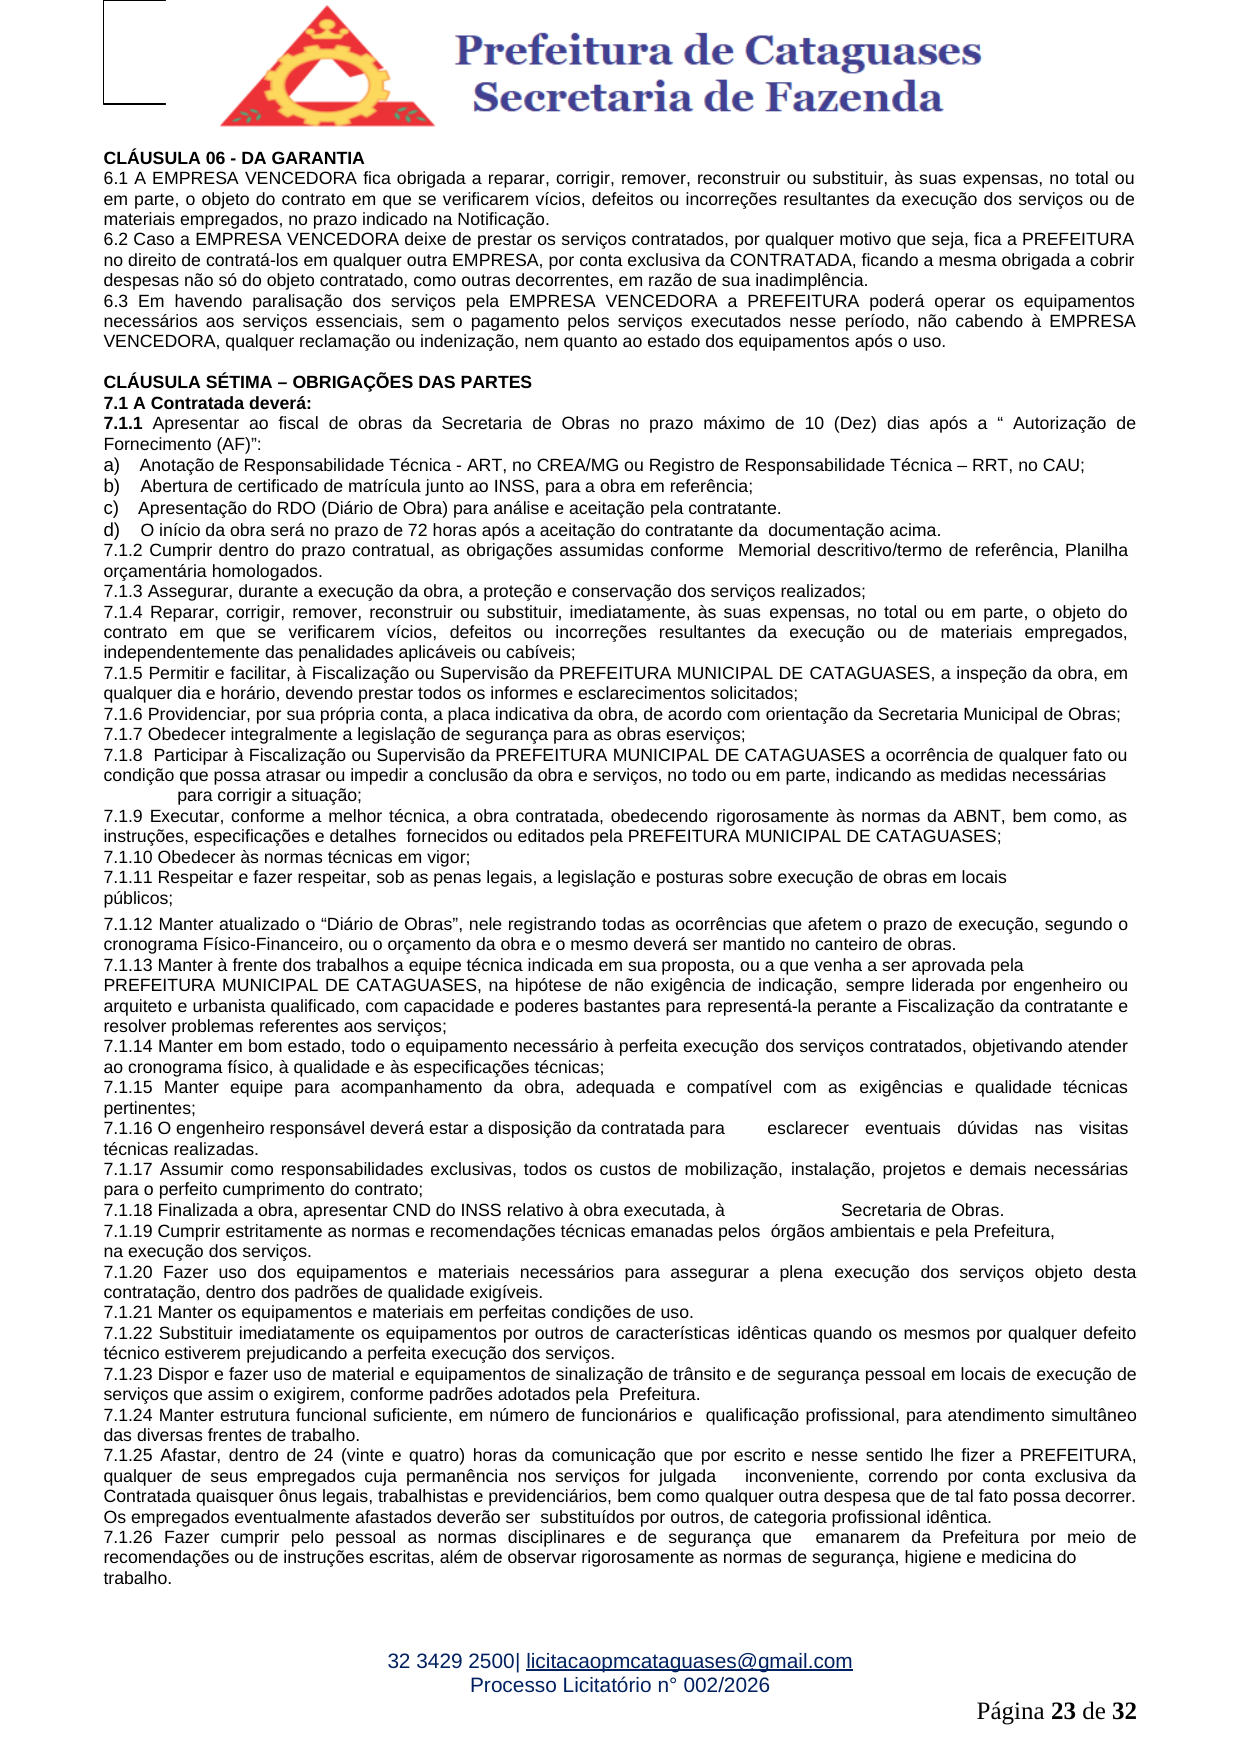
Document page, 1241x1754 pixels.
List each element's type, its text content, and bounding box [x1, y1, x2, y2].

text 6.2 Caso a EMPRESA VENCEDORA deixe de prestar os serviços contratados, por qualquer motivo que seja, fica a PREFEITURA no direito de contratá-los em qualquer outra EMPRESA, por conta exclusiva da CONTRATADA, ficando a mesma obrigada a cobrir despesas não só do objeto contratado, como outras decorrentes, em razão de sua inadimplência. [103, 229, 1137, 290]
text 7.1.2 Cumprir dentro do prazo contratual, as obrigações assumidas conforme Memorial descritivo/termo de referência, Planilha orçamentária homologados. [103, 540, 1128, 581]
text 7.1.16 O engenheiro responsável deverá estar a disposição da contratada para esclarecer eventuais dúvidas nas visitas técnicas realizadas. [103, 1118, 1128, 1159]
text 7.1.18 Finalizada a obra, apresentar CND do INSS relativo à obra executada, à Secretaria de Obras. [103, 1200, 1137, 1220]
text CLÁUSULA 06 - DA GARANTIA [103, 147, 1137, 168]
text 7.1.12 Manter atualizado o “Diário de Obras”, nele registrando todas as ocorrências que afetem o prazo de execução, segundo o cronograma Físico-Financeiro, ou o orçamento da obra e o mesmo deverá ser mantido no canteiro de obras. [103, 913, 1128, 954]
text 7.1.20 Fazer uso dos equipamentos e materiais necessários para assegurar a plena execução dos serviços objeto desta contratação, dentro dos padrões de qualidade exigíveis. [103, 1261, 1137, 1302]
text 7.1.22 Substituir imediatamente os equipamentos por outros de características idênticas quando os mesmos por qualquer defeito técnico estiverem prejudicando a perfeita execução dos serviços. [103, 1323, 1137, 1363]
subtitle 7.1 A Contratada deverá: [103, 392, 1137, 413]
text públicos; [103, 887, 1128, 908]
text 7.1.19 Cumprir estritamente as normas e recomendações técnicas emanadas pelos órgãos ambientais e pela Prefeitura, [103, 1220, 1137, 1241]
text 6.1 A EMPRESA VENCEDORA fica obrigada a reparar, corrigir, remover, reconstruir ou substituir, às suas expensas, no total ou em parte, o objeto do contrato em que se verificarem vícios, defeitos ou incorreções resultantes da execução dos serviços ou de materiais empregados, no prazo indicado na Notificação. [103, 168, 1137, 229]
text 7.1.6 Providenciar, por sua própria conta, a placa indicativa da obra, de acordo com orientação da Secretaria Municipal de Obras; [103, 703, 1128, 724]
text 7.1.8 Participar à Fiscalização ou Supervisão da PREFEITURA MUNICIPAL DE CATAGUASES a ocorrência de qualquer fato ou condição que possa atrasar ou impedir a conclusão da obra e serviços, no todo ou em parte, indicando as medidas necessárias para corrigir a situação; [103, 744, 1128, 806]
text PREFEITURA MUNICIPAL DE CATAGUASES, na hipótese de não exigência de indicação, sempre liderada por engenheiro ou arquiteto e urbanista qualificado, com capacidade e poderes bastantes para representá-la perante a Fiscalização da contratante e resolver problemas referentes aos serviços; [103, 975, 1128, 1036]
text 7.1.10 Obedecer às normas técnicas em vigor; [103, 846, 1128, 867]
text 7.1.11 Respeitar e fazer respeitar, sob as penas legais, a legislação e posturas sobre execução de obras em locais [103, 867, 1128, 887]
text 7.1.14 Manter em bom estado, todo o equipamento necessário à perfeita execução dos serviços contratados, objetivando atender ao cronograma físico, à qualidade e às especificações técnicas; [103, 1036, 1128, 1077]
list Apresentação do RDO (Diário de Obra) para análise e aceitação pela contratante. [103, 497, 1137, 518]
text 6.3 Em havendo paralisação dos serviços pela EMPRESA VENCEDORA a PREFEITURA poderá operar os equipamentos necessários aos serviços essenciais, sem o pagamento pelos serviços executados nesse período, não cabendo à EMPRESA VENCEDORA, qualquer reclamação ou indenização, nem quanto ao estado dos equipamentos após o uso. [103, 290, 1137, 352]
text 7.1.7 Obedecer integralmente a legislação de segurança para as obras eserviços; [103, 724, 1128, 744]
picture [165, 0, 1075, 148]
text 7.1.25 Afastar, dentro de 24 (vinte e quatro) horas da comunicação que por escrito e nesse sentido lhe fizer a PREFEITURA, qualquer de seus empregados cuja permanência nos serviços for julgada inconveniente, correndo por conta exclusiva da Contratada quaisquer ônus legais, trabalhistas e previdenciários, bem como qualquer outra despesa que de tal fato possa decorrer. Os empregados eventualmente afastados deverão ser substituídos por outros, de categoria profissional idêntica. [103, 1445, 1137, 1527]
list O início da obra será no prazo de 72 horas após a aceitação do contratante da documentação acima. [103, 518, 1054, 540]
text 7.1.5 Permitir e facilitar, à Fiscalização ou Supervisão da PREFEITURA MUNICIPAL DE CATAGUASES, a inspeção da obra, em qualquer dia e horário, devendo prestar todos os informes e esclarecimentos solicitados; [103, 663, 1128, 703]
text 7.1.21 Manter os equipamentos e materiais em perfeitas condições de uso. [103, 1302, 1137, 1323]
text 7.1.23 Dispor e fazer uso de material e equipamentos de sinalização de trânsito e de segurança pessoal em locais de execução de serviços que assim o exigirem, conforme padrões adotados pela Prefeitura. [103, 1363, 1137, 1404]
text na execução dos serviços. [103, 1241, 1137, 1261]
list Anotação de Responsabilidade Técnica - ART, no CREA/MG ou Registro de Responsabilidade Técnica – RRT, no CAU; [103, 454, 1137, 475]
text 7.1.9 Executar, conforme a melhor técnica, a obra contratada, obedecendo rigorosamente às normas da ABNT, bem como, as instruções, especificações e detalhes fornecidos ou editados pela PREFEITURA MUNICIPAL DE CATAGUASES; [103, 806, 1128, 846]
text 7.1.1 Apresentar ao fiscal de obras da Secretaria de Obras no prazo máximo de 10 (Dez) dias após a “ Autorização de Fornecimento (AF)”: [103, 413, 1137, 454]
text 7.1.3 Assegurar, durante a execução da obra, a proteção e conservação dos serviços realizados; [103, 581, 1128, 601]
text 7.1.26 Fazer cumprir pelo pessoal as normas disciplinares e de segurança que emanarem da Prefeitura por meio de recomendações ou de instruções escritas, além de observar rigorosamente as normas de segurança, higiene e medicina do [103, 1527, 1137, 1568]
text 7.1.13 Manter à frente dos trabalhos a equipe técnica indicada em sua proposta, ou a que venha a ser aprovada pela [103, 954, 1128, 975]
text 7.1.4 Reparar, corrigir, remover, reconstruir ou substituir, imediatamente, às suas expensas, no total ou em parte, o objeto do contrato em que se verificarem vícios, defeitos ou incorreções resultantes da execução ou de materiais empregados, independentemente das penalidades aplicáveis ou cabíveis; [103, 601, 1128, 663]
text 7.1.15 Manter equipe para acompanhamento da obra, adequada e compatível com as exigências e qualidade técnicas pertinentes; [103, 1077, 1128, 1118]
text trabalho. [103, 1568, 1137, 1588]
text CLÁUSULA SÉTIMA – OBRIGAÇÕES DAS PARTES [103, 372, 1137, 392]
text 7.1.17 Assumir como responsabilidades exclusivas, todos os custos de mobilização, instalação, projetos e demais necessárias para o perfeito cumprimento do contrato; [103, 1159, 1128, 1199]
list Abertura de certificado de matrícula junto ao INSS, para a obra em referência; [103, 475, 1137, 497]
text 7.1.24 Manter estrutura funcional suficiente, em número de funcionários e qualificação profissional, para atendimento simultâneo das diversas frentes de trabalho. [103, 1404, 1137, 1445]
